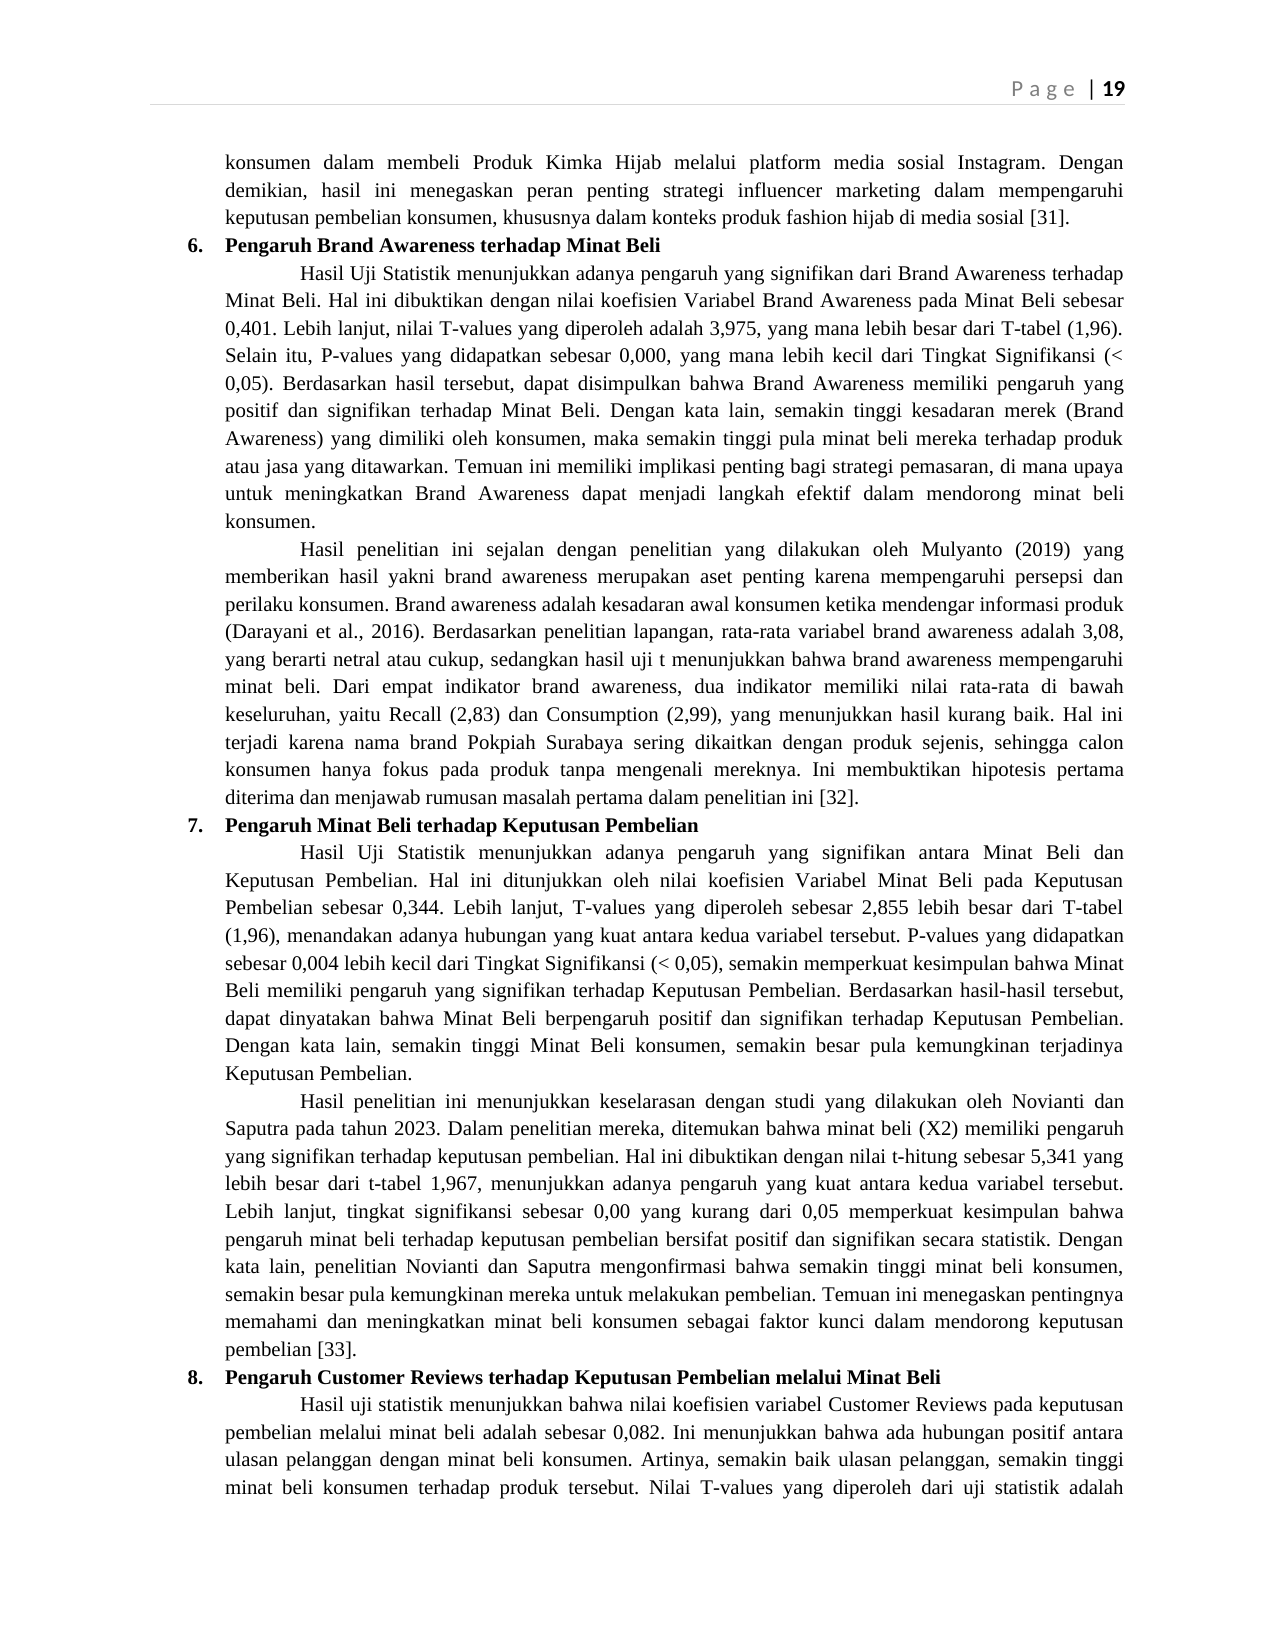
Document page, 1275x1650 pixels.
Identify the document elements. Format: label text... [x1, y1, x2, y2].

list Pengaruh Minat Beli terhadap Keputusan Pembelian [187, 812, 1125, 837]
list Hasil Uji Statistik menunjukkan adanya pengaruh yang signifikan antara Minat Beli dan Keputusan Pembelian. Hal ini ditunjukkan oleh nilai koefisien Variabel Minat Beli pada Keputusan Pembelian sebesar 0,344. Lebih lanjut, T-values yang diperoleh sebesar 2,855 lebih besar dari T-tabel (1,96), menandakan adanya hubungan yang kuat antara kedua variabel tersebut. P-values yang didapatkan sebesar 0,004 lebih kecil dari Tingkat Signifikansi (< 0,05), semakin memperkuat kesimpulan bahwa Minat Beli memiliki pengaruh yang signifikan terhadap Keputusan Pembelian. Berdasarkan hasil-hasil tersebut, dapat dinyatakan bahwa Minat Beli berpengaruh positif dan signifikan terhadap Keputusan Pembelian. Dengan kata lain, semakin tinggi Minat Beli konsumen, semakin besar pula kemungkinan terjadinya Keputusan Pembelian. [225, 840, 1125, 1085]
list Hasil Uji Statistik menunjukkan adanya pengaruh yang signifikan dari Brand Awareness terhadap Minat Beli. Hal ini dibuktikan dengan nilai koefisien Variabel Brand Awareness pada Minat Beli sebesar 0,401. Lebih lanjut, nilai T-values yang diperoleh adalah 3,975, yang mana lebih besar dari T-tabel (1,96). Selain itu, P-values yang didapatkan sebesar 0,000, yang mana lebih kecil dari Tingkat Signifikansi (< 0,05). Berdasarkan hasil tersebut, dapat disimpulkan bahwa Brand Awareness memiliki pengaruh yang positif dan signifikan terhadap Minat Beli. Dengan kata lain, semakin tinggi kesadaran merek (Brand Awareness) yang dimiliki oleh konsumen, maka semakin tinggi pula minat beli mereka terhadap produk atau jasa yang ditawarkan. Temuan ini memiliki implikasi penting bagi strategi pemasaran, di mana upaya untuk meningkatkan Brand Awareness dapat menjadi langkah efektif dalam mendorong minat beli konsumen. [225, 260, 1125, 533]
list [225, 150, 1125, 229]
list Pengaruh Brand Awareness terhadap Minat Beli [187, 233, 1125, 257]
list Hasil penelitian ini menunjukkan keselarasan dengan studi yang dilakukan oleh Novianti dan Saputra pada tahun 2023. Dalam penelitian mereka, ditemukan bahwa minat beli (X2) memiliki pengaruh yang signifikan terhadap keputusan pembelian. Hal ini dibuktikan dengan nilai t-hitung sebesar 5,341 yang lebih besar dari t-tabel 1,967, menunjukkan adanya pengaruh yang kuat antara kedua variabel tersebut. Lebih lanjut, tingkat signifikansi sebesar 0,00 yang kurang dari 0,05 memperkuat kesimpulan bahwa pengaruh minat beli terhadap keputusan pembelian bersifat positif dan signifikan secara statistik. Dengan kata lain, penelitian Novianti dan Saputra mengonfirmasi bahwa semakin tinggi minat beli konsumen, semakin besar pula kemungkinan mereka untuk melakukan pembelian. Temuan ini menegaskan pentingnya memahami dan meningkatkan minat beli konsumen sebagai faktor kunci dalam mendorong keputusan pembelian [33]. [225, 1088, 1125, 1361]
list Hasil penelitian ini sejalan dengan penelitian yang dilakukan oleh Mulyanto (2019) yang memberikan hasil yakni brand awareness merupakan aset penting karena mempengaruhi persepsi dan perilaku konsumen. Brand awareness adalah kesadaran awal konsumen ketika mendengar informasi produk (Darayani et al., 2016). Berdasarkan penelitian lapangan, rata-rata variabel brand awareness adalah 3,08, yang berarti netral atau cukup, sedangkan hasil uji t menunjukkan bahwa brand awareness mempengaruhi minat beli. Dari empat indikator brand awareness, dua indikator memiliki nilai rata-rata di bawah keseluruhan, yaitu Recall (2,83) dan Consumption (2,99), yang menunjukkan hasil kurang baik. Hal ini terjadi karena nama brand Pokpiah Surabaya sering dikaitkan dengan produk sejenis, sehingga calon konsumen hanya fokus pada produk tanpa mengenali mereknya. Ini membuktikan hipotesis pertama diterima dan menjawab rumusan masalah pertama dalam penelitian ini [32]. [225, 536, 1125, 809]
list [225, 1392, 1125, 1499]
list Pengaruh Customer Reviews terhadap Keputusan Pembelian melalui Minat Beli [187, 1364, 1125, 1389]
